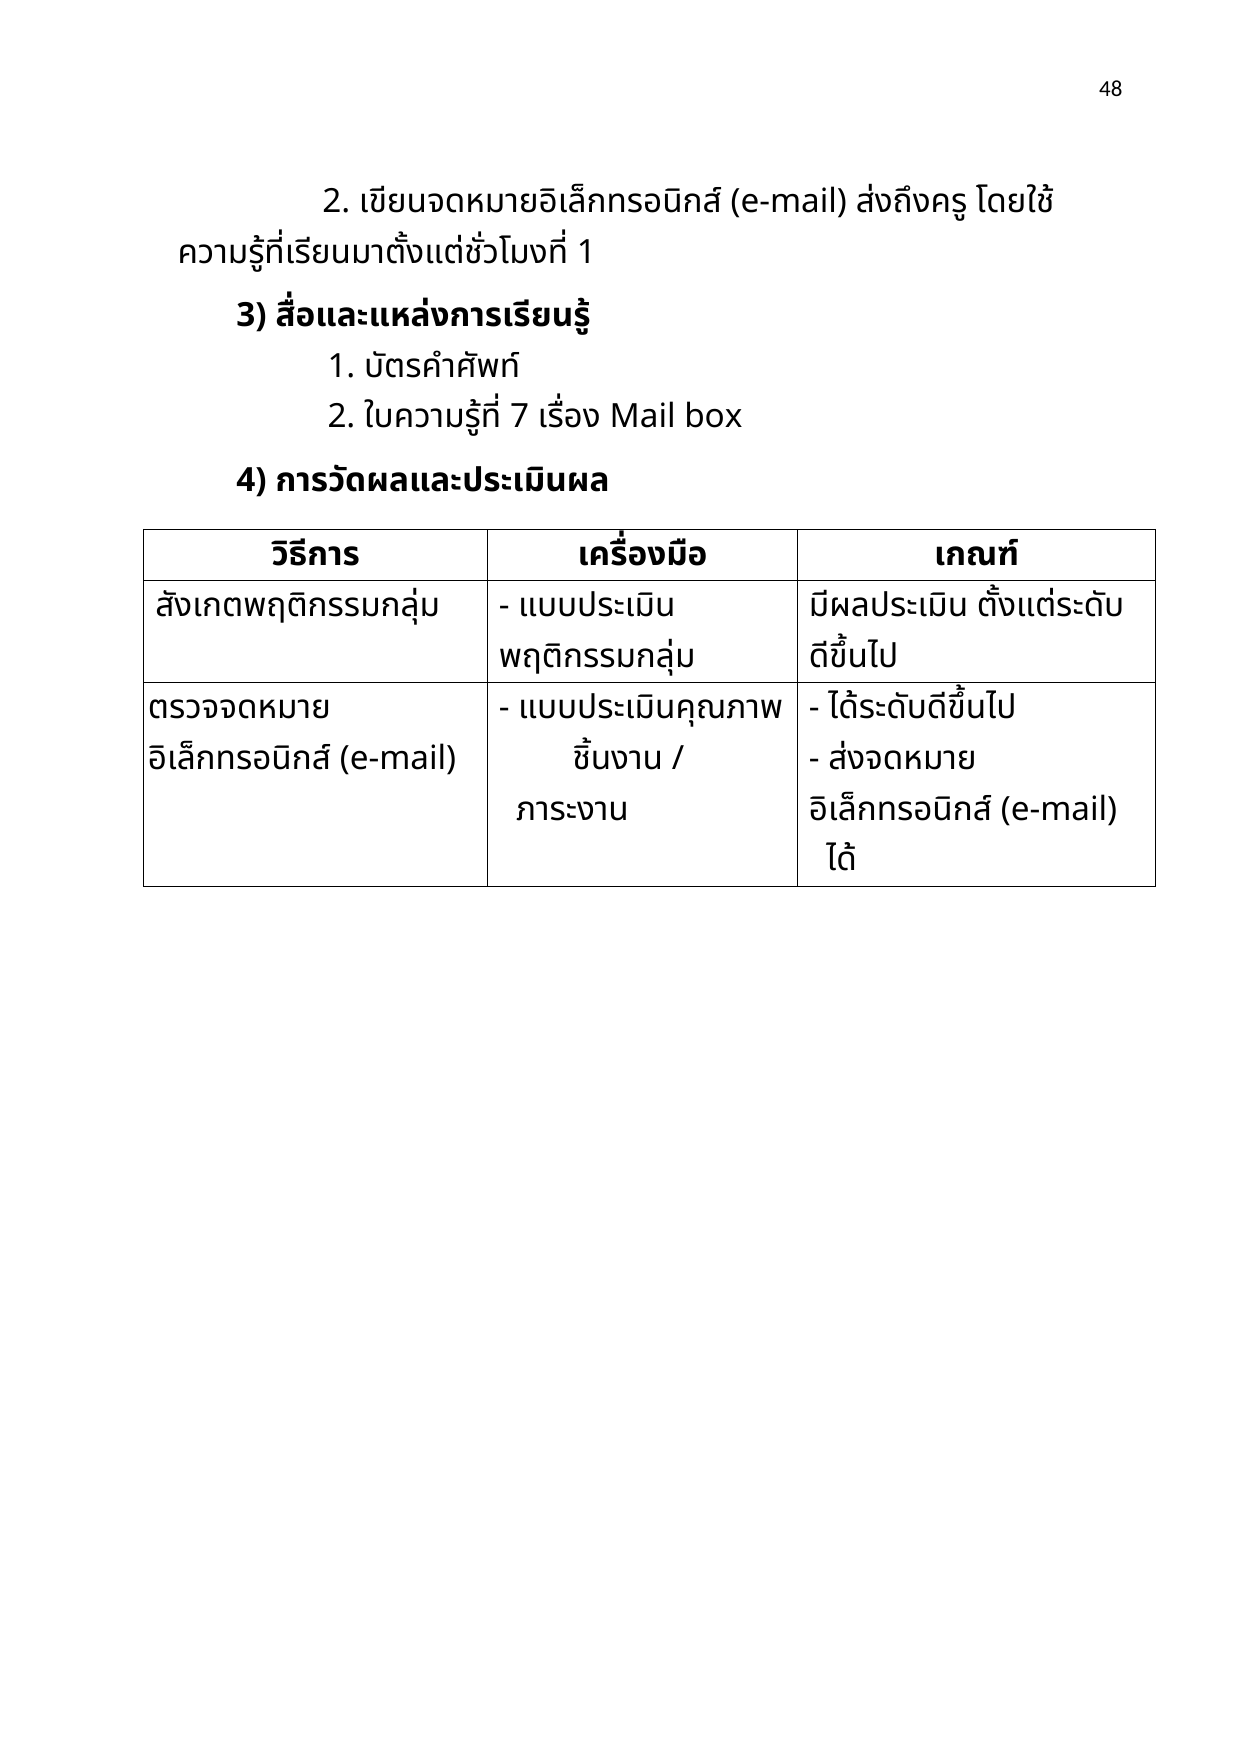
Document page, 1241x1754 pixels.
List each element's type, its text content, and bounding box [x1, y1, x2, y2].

text 1. บัตรคำศัพท์ [252, 342, 1122, 392]
table_header เครื่องมือ [488, 530, 797, 580]
text 2. ใบความรู้ที่ 7 เรื่อง Mail box [252, 392, 1122, 443]
table_header วิธีการ [144, 530, 487, 580]
table_cell - แบบประเมินคุณภาพชิ้นงาน / ภาระงาน [488, 683, 797, 886]
text 3) สื่อและแหล่งการเรียนรู้ [177, 291, 1122, 342]
table_cell ตรวจจดหมายอิเล็กทรอนิกส์ (e-mail) [144, 683, 487, 886]
table_cell สังเกตพฤติกรรมกลุ่ม [144, 581, 487, 682]
text 4) การวัดผลและประเมินผล [177, 455, 1122, 506]
table_header เกณฑ์ [798, 530, 1155, 580]
table_cell - แบบประเมินพฤติกรรมกลุ่ม [488, 581, 797, 682]
table_cell มีผลประเมิน ตั้งแต่ระดับดีขึ้นไป [798, 581, 1155, 682]
table_cell - ได้ระดับดีขึ้นไป - ส่งจดหมายอิเล็กทรอนิกส์ (e-mail) ได้ [798, 683, 1155, 886]
text 2. เขียนจดหมายอิเล็กทรอนิกส์ (e-mail) ส่งถึงครู โดยใช้ความรู้ที่เรียนมาตั้งแต่ชั่วโมงที่ 1 [177, 177, 1122, 278]
